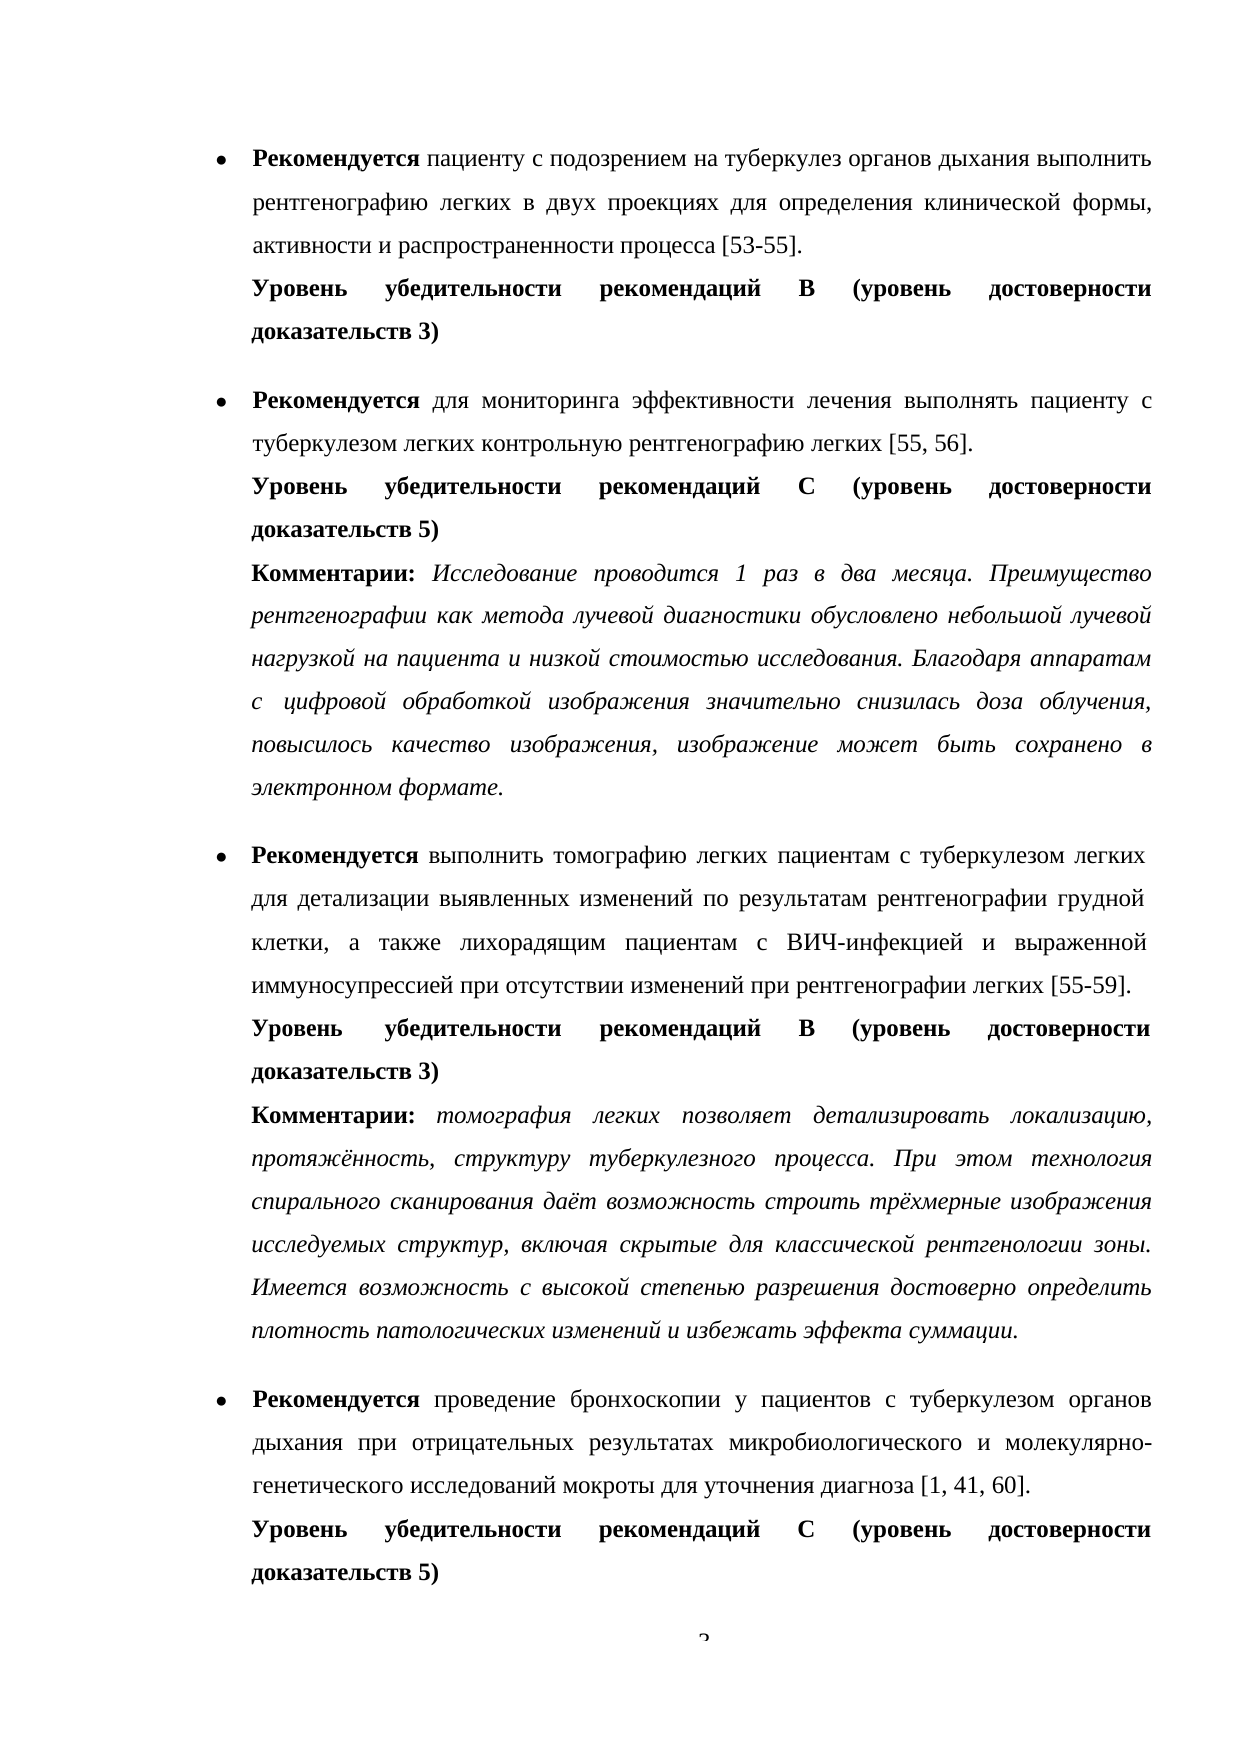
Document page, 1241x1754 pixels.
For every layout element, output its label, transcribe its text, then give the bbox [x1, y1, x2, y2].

text Комментарии: Исследование проводится 1 раз в два месяца. Преимущество рентгенографии как метода лучевой диагностики обусловлено небольшой лучевой нагрузкой на пациента и низкой стоимостью исследования. Благодаря аппаратам с цифровой обработкой изображения значительно снизилась доза облучения, повысилось качество изображения, изображение может быть сохранено в электронном формате. [251, 558, 1152, 801]
subtitle Уровень убедительности рекомендаций C (уровень достоверности доказательств 5) [251, 471, 1152, 543]
list Рекомендуется пациенту с подозрением на туберкулез органов дыхания выполнить рентгенографию легких в двух проекциях для определения клинической формы, активности и распространенности процесса [53-55]. [215, 143, 1152, 258]
list Рекомендуется проведение бронхоскопии у пациентов с туберкулезом органов дыхания при отрицательных результатах микробиологического и молекулярно- генетического исследований мокроты для уточнения диагноза [1, 41, 60]. [215, 1384, 1152, 1499]
list Рекомендуется выполнить томографию легких пациентам с туберкулезом легких для детализации выявленных изменений по результатам рентгенографии грудной клетки, а также лихорадящим пациентам с ВИЧ-инфекцией и выраженной иммуносупрессией при отсутствии изменений при рентгенографии легких [55-59]. Уровень убедительности рекомендаций В (уровень достоверности доказательств 3) [215, 840, 1152, 1085]
text Комментарии: томография легких позволяет детализировать локализацию, протяжённость, структуру туберкулезного процесса. При этом технология спирального сканирования даёт возможность строить трёхмерные изображения исследуемых структур, включая скрытые для классической рентгенологии зоны. Имеется возможность с высокой степенью разрешения достоверно определить плотность патологических изменений и избежать эффекта суммации. [251, 1100, 1152, 1344]
list Рекомендуется для мониторинга эффективности лечения выполнять пациенту с туберкулезом легких контрольную рентгенографию легких [55, 56]. [215, 385, 1152, 456]
subtitle Уровень убедительности рекомендаций B (уровень достоверности доказательств 3) [251, 273, 1151, 345]
subtitle Уровень убедительности рекомендаций C (уровень достоверности доказательств 5) [251, 1514, 1151, 1586]
